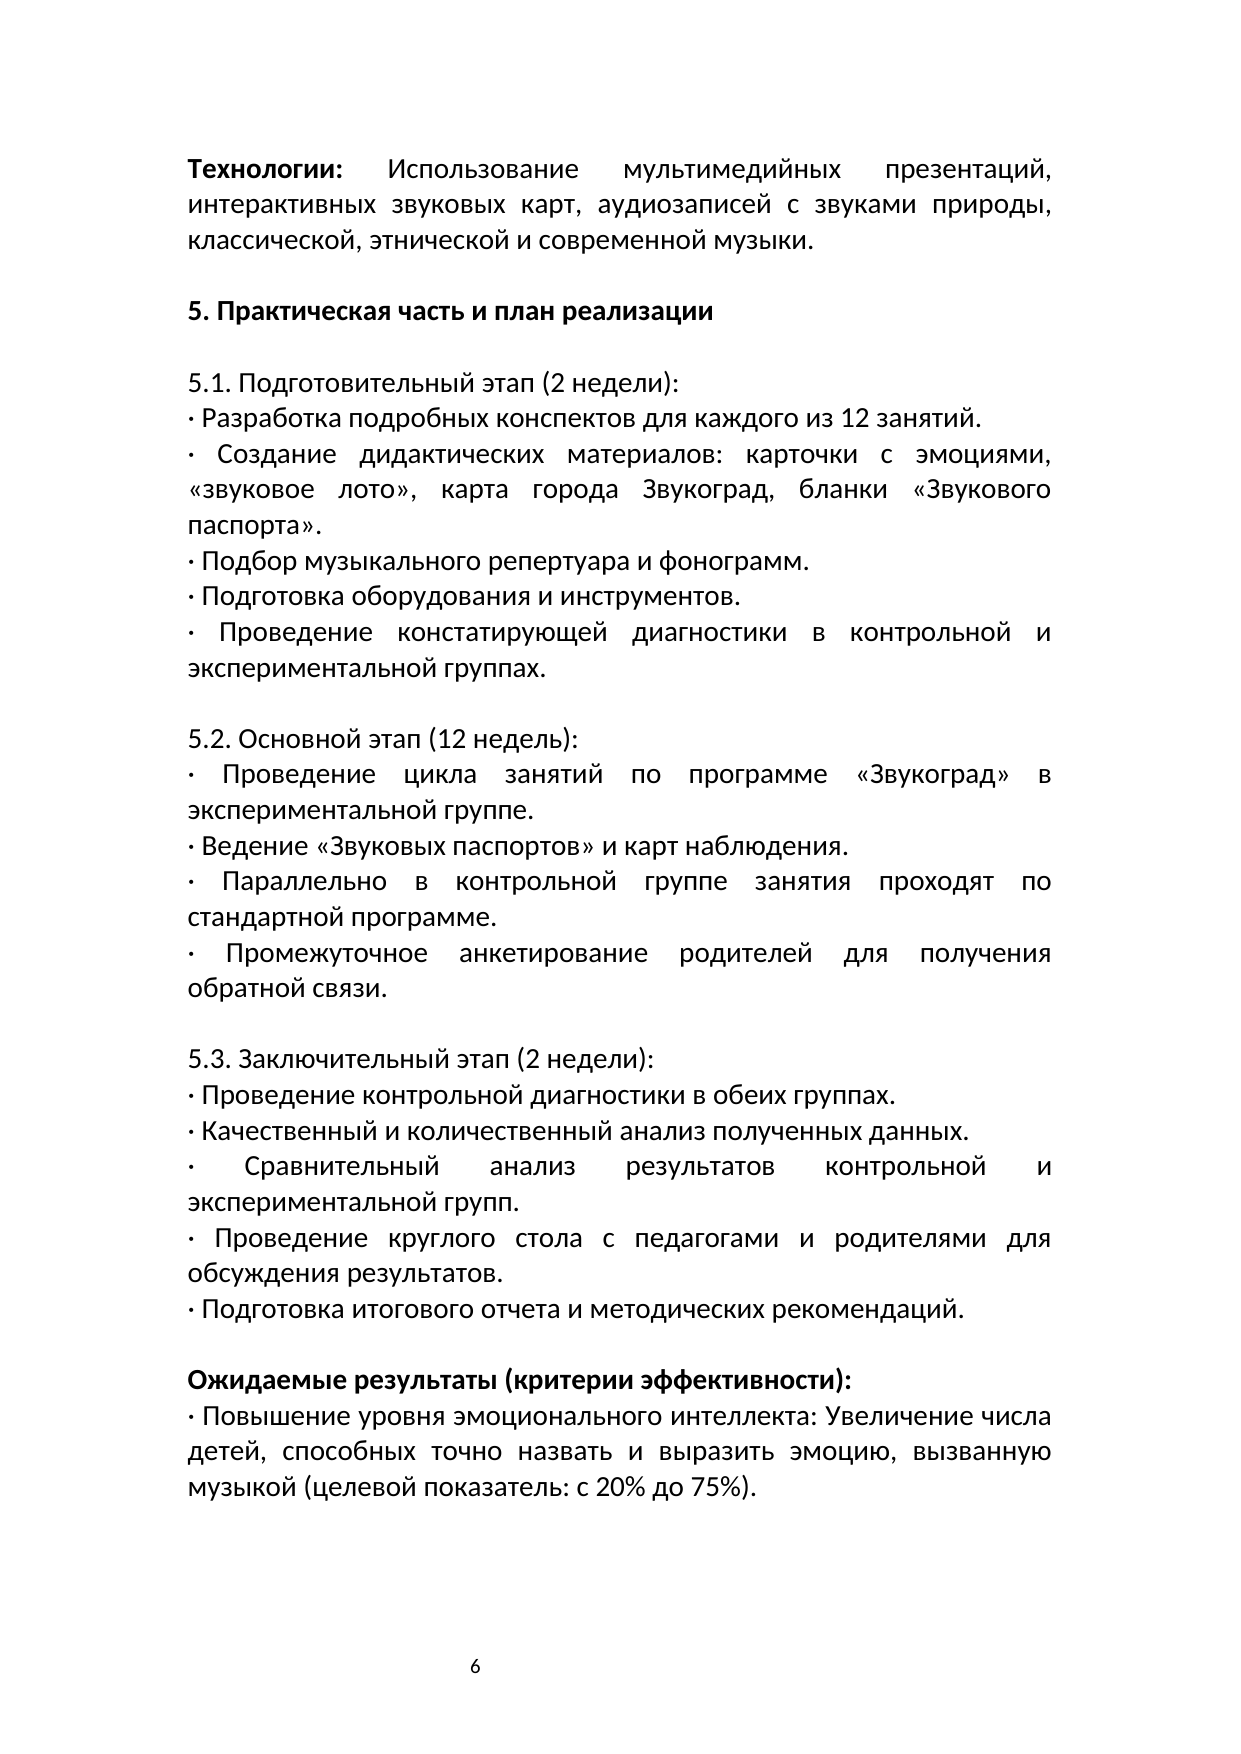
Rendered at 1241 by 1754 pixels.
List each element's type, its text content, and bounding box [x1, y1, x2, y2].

text · Ведение «Звуковых паспортов» и карт наблюдения. [187, 827, 1053, 862]
text 5.2. Основной этап (12 недель): [187, 720, 1053, 756]
text 5. Практическая часть и план реализации [187, 292, 1053, 328]
text · Качественный и количественный анализ полученных данных. [187, 1112, 1053, 1147]
text · Создание дидактических материалов: карточки с эмоциями, «звуковое лото», карта города Звукоград, бланки «Звукового паспорта». [187, 435, 1053, 542]
text · Проведение цикла занятий по программе «Звукоград» в экспериментальной группе. [187, 756, 1053, 827]
text Технологии: Использование мультимедийных презентаций, интерактивных звуковых карт, аудиозаписей с звуками природы, классической, этнической и современной музыки. [187, 150, 1053, 257]
text · Подготовка оборудования и инструментов. [187, 577, 1053, 613]
text Ожидаемые результаты (критерии эффективности): [187, 1361, 1053, 1397]
text · Промежуточное анкетирование родителей для получения обратной связи. [187, 934, 1053, 1005]
text · Параллельно в контрольной группе занятия проходят по стандартной программе. [187, 862, 1053, 934]
text · Подбор музыкального репертуара и фонограмм. [187, 542, 1053, 577]
text · Подготовка итогового отчета и методических рекомендаций. [187, 1290, 1053, 1326]
text · Повышение уровня эмоционального интеллекта: Увеличение числа детей, способных точно назвать и выразить эмоцию, вызванную музыкой (целевой показатель: с 20% до 75%). [187, 1397, 1053, 1504]
text · Проведение контрольной диагностики в обеих группах. [187, 1076, 1053, 1112]
text 5.1. Подготовительный этап (2 недели): [187, 364, 1053, 399]
text 5.3. Заключительный этап (2 недели): [187, 1041, 1053, 1076]
text · Проведение констатирующей диагностики в контрольной и экспериментальной группах. [187, 613, 1053, 684]
text · Сравнительный анализ результатов контрольной и экспериментальной групп. [187, 1147, 1053, 1219]
text · Проведение круглого стола с педагогами и родителями для обсуждения результатов. [187, 1219, 1053, 1290]
text · Разработка подробных конспектов для каждого из 12 занятий. [187, 399, 1053, 435]
